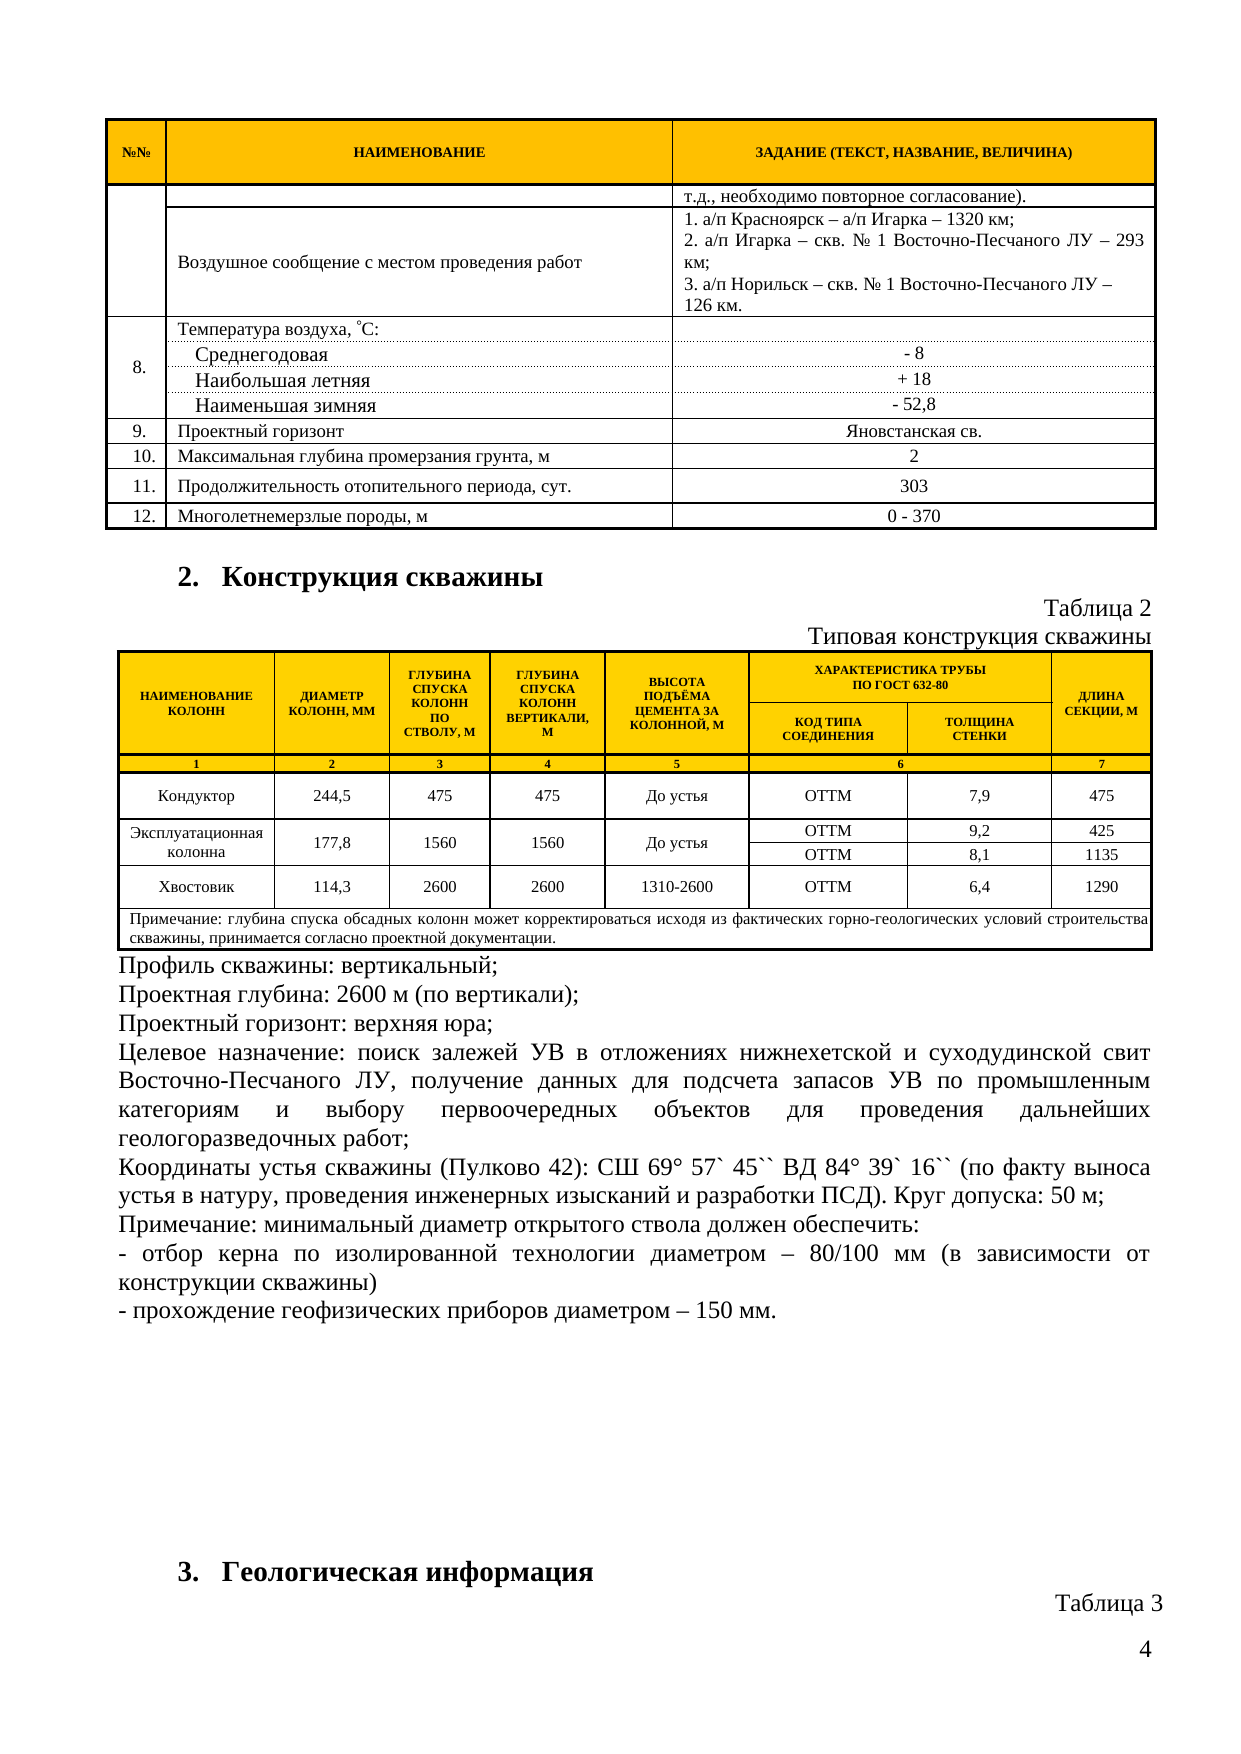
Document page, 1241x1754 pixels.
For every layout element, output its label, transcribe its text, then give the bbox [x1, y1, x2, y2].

table_cell Продолжительность отопительного периода, сут. [167, 469, 672, 502]
table_cell - 52,8 [673, 392, 1154, 417]
table_cell Хвостовик [120, 866, 274, 907]
table_cell 114,3 [275, 866, 389, 907]
text Профиль скважины: вертикальный; [118, 951, 1152, 979]
table_cell 1. а/п Красноярск – а/п Игарка – 1320 км; 2. а/п Игарка – скв. № 1 Восточно-Песчаного ЛУ – 293 км; 3. а/п Норильск – скв. № 1 Восточно-Песчаного ЛУ – 126 км. [673, 208, 1154, 316]
table_cell Кондуктор [120, 774, 274, 818]
table_cell 9,2 [908, 820, 1051, 841]
table_cell 177,8 [275, 820, 389, 865]
table_cell [108, 504, 165, 527]
table_cell 5 [606, 756, 748, 771]
table_header ДИАМЕТР КОЛОНН, ММ [275, 653, 389, 753]
text Таблица 3 [931, 1588, 1214, 1617]
table_cell 6 [750, 756, 1051, 771]
table_cell 2 [673, 444, 1154, 467]
table_cell До устья [606, 820, 748, 865]
table_cell 244,5 [275, 774, 389, 818]
text Целевое назначение: поиск залежей УВ в отложениях нижнехетской и суходудинской свит Восточно-Песчаного ЛУ, получение данных для подсчета запасов УВ по промышленным категориям и выбору первоочередных объектов для проведения дальнейших геологоразведочных работ; [118, 1037, 1152, 1152]
table_cell Примечание: глубина спуска обсадных колонн может корректироваться исходя из фактических горно-геологических условий строительства скважины, принимается согласно проектной документации. [120, 909, 1150, 947]
table_cell ОТТМ [750, 774, 907, 818]
table_header №№ [108, 121, 165, 183]
table_cell Толщина стенки [908, 703, 1051, 753]
table_cell 1290 [1052, 866, 1150, 907]
table_header НАИМЕНОВАНИЕ КОЛОНН [120, 653, 274, 753]
text Проектный горизонт: верхняя юра; [118, 1008, 1152, 1037]
table_cell [108, 317, 165, 417]
table_header задание (текст, название, величина) [673, 121, 1154, 183]
table_cell Воздушное сообщение с местом проведения работ [167, 208, 672, 316]
table_cell 7,9 [908, 774, 1051, 818]
table_cell 3 [390, 756, 489, 771]
table_cell 1560 [390, 820, 489, 865]
table_header ГЛУБИНА СПУСКА КОЛОНН вертикали, М [491, 653, 604, 753]
table_cell 1135 [1052, 843, 1150, 865]
table_cell ОТТМ [750, 866, 907, 907]
table_cell Яновстанская св. [673, 419, 1154, 442]
table_cell + 18 [673, 366, 1154, 392]
table_cell До устья [606, 774, 748, 818]
table_cell 475 [390, 774, 489, 818]
table_cell ОТТМ [750, 843, 907, 865]
table_cell [673, 317, 1154, 341]
table_cell 8,1 [908, 843, 1051, 865]
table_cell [167, 186, 672, 206]
table_cell 425 [1052, 820, 1150, 841]
table_cell код типа соединения [750, 703, 907, 753]
table_cell [108, 444, 165, 467]
table_cell Наименьшая зимняя [167, 392, 672, 417]
table_cell [108, 419, 165, 442]
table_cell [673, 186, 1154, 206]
subtitle Конструкция скважины [177, 559, 1152, 593]
text Типовая конструкция скважины [118, 621, 1152, 650]
table_cell 475 [1052, 774, 1150, 818]
table_cell Температура воздуха, С: [167, 317, 672, 341]
table_cell Проектный горизонт [167, 419, 672, 442]
table_cell [108, 469, 165, 502]
table_cell - 8 [673, 341, 1154, 366]
text - прохождение геофизических приборов диаметром – 150 мм. [118, 1296, 1152, 1324]
text - отбор керна по изолированной технологии диаметром – 80/100 мм (в зависимости от конструкции скважины) [118, 1238, 1152, 1296]
text Проектная глубина: 2600 м (по вертикали); [118, 979, 1152, 1008]
table_cell Среднегодовая [167, 341, 672, 366]
table_cell 475 [491, 774, 604, 818]
table_cell 1560 [491, 820, 604, 865]
table_header ГЛУБИНА СПУСКА КОЛОНН по стволу, М [390, 653, 489, 753]
table_cell 1310-2600 [606, 866, 748, 907]
table_cell ОТТМ [750, 820, 907, 841]
table_cell 2600 [491, 866, 604, 907]
text Примечание: минимальный диаметр открытого ствола должен обеспечить: [118, 1209, 1152, 1238]
table_cell Максимальная глубина промерзания грунта, м [167, 444, 672, 467]
table_header ВЫСОТА ПОДЪЁМА ЦЕМЕНТА ЗА КОЛОННОЙ, М [606, 653, 748, 753]
table_cell Наибольшая летняя [167, 366, 672, 392]
table_cell Эксплуатационная колонна [120, 820, 274, 865]
table_header Длина секции, м [1052, 653, 1150, 753]
table_cell 6,4 [908, 866, 1051, 907]
table_cell 1 [120, 756, 274, 771]
table_cell 4 [491, 756, 604, 771]
table_cell 303 [673, 469, 1154, 502]
table_cell 7 [1052, 756, 1150, 771]
text Таблица 2 [118, 593, 1152, 621]
table_cell 0 - 370 [673, 504, 1154, 527]
table_cell 2 [275, 756, 389, 771]
table_header Характеристика трубы по ГОСТ 632-80 [750, 653, 1051, 702]
text Координаты устья скважины (Пулково 42): СШ 69° 57` 45`` ВД 84° 39` 16`` (по факту выноса устья в натуру, проведения инженерных изысканий и разработки ПСД). Круг допуска: 50 м; [118, 1152, 1152, 1209]
subtitle Геологическая информация [177, 1554, 1152, 1588]
table_cell 2600 [390, 866, 489, 907]
table_header наименование [167, 121, 672, 183]
table_cell Многолетнемерзлые породы, м [167, 504, 672, 527]
